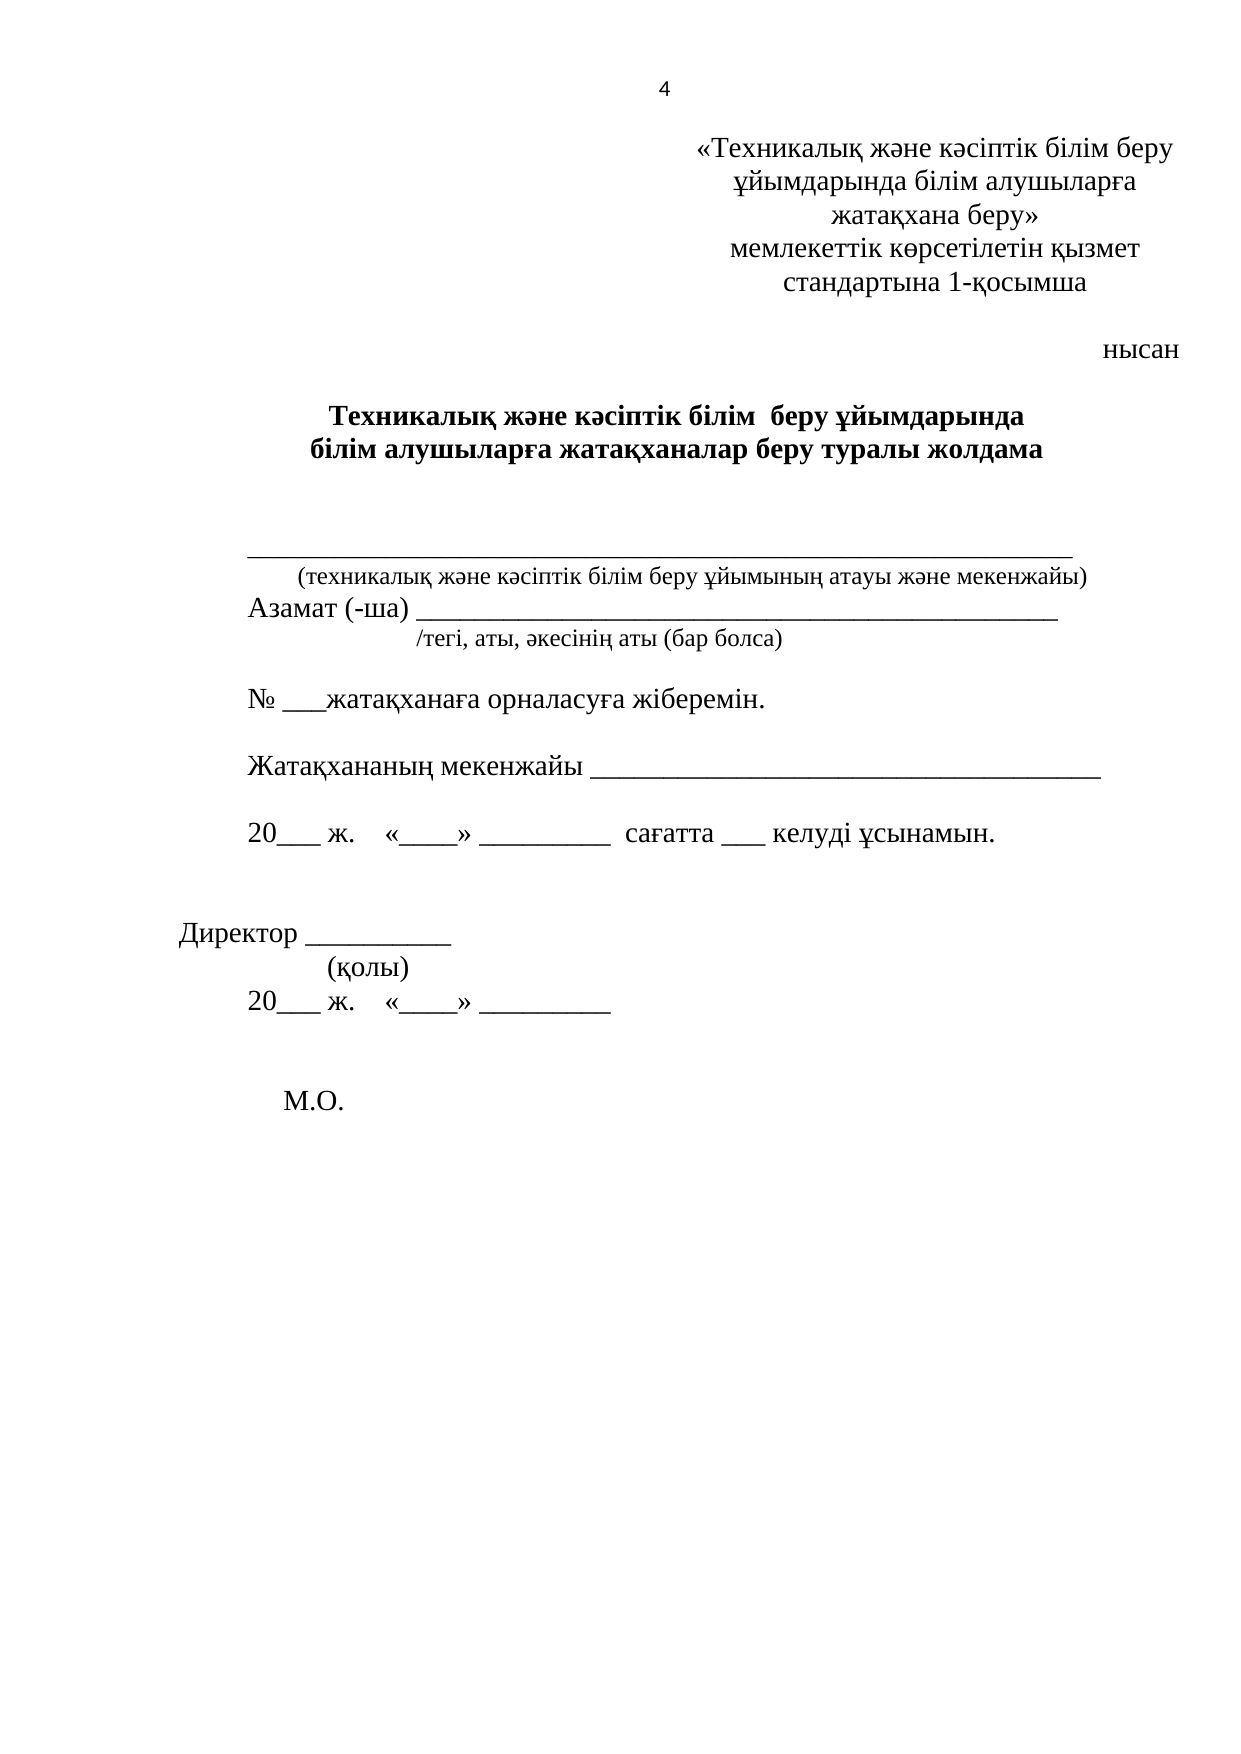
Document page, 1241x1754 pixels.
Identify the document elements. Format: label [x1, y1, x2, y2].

table_header [163, 130, 1191, 1687]
